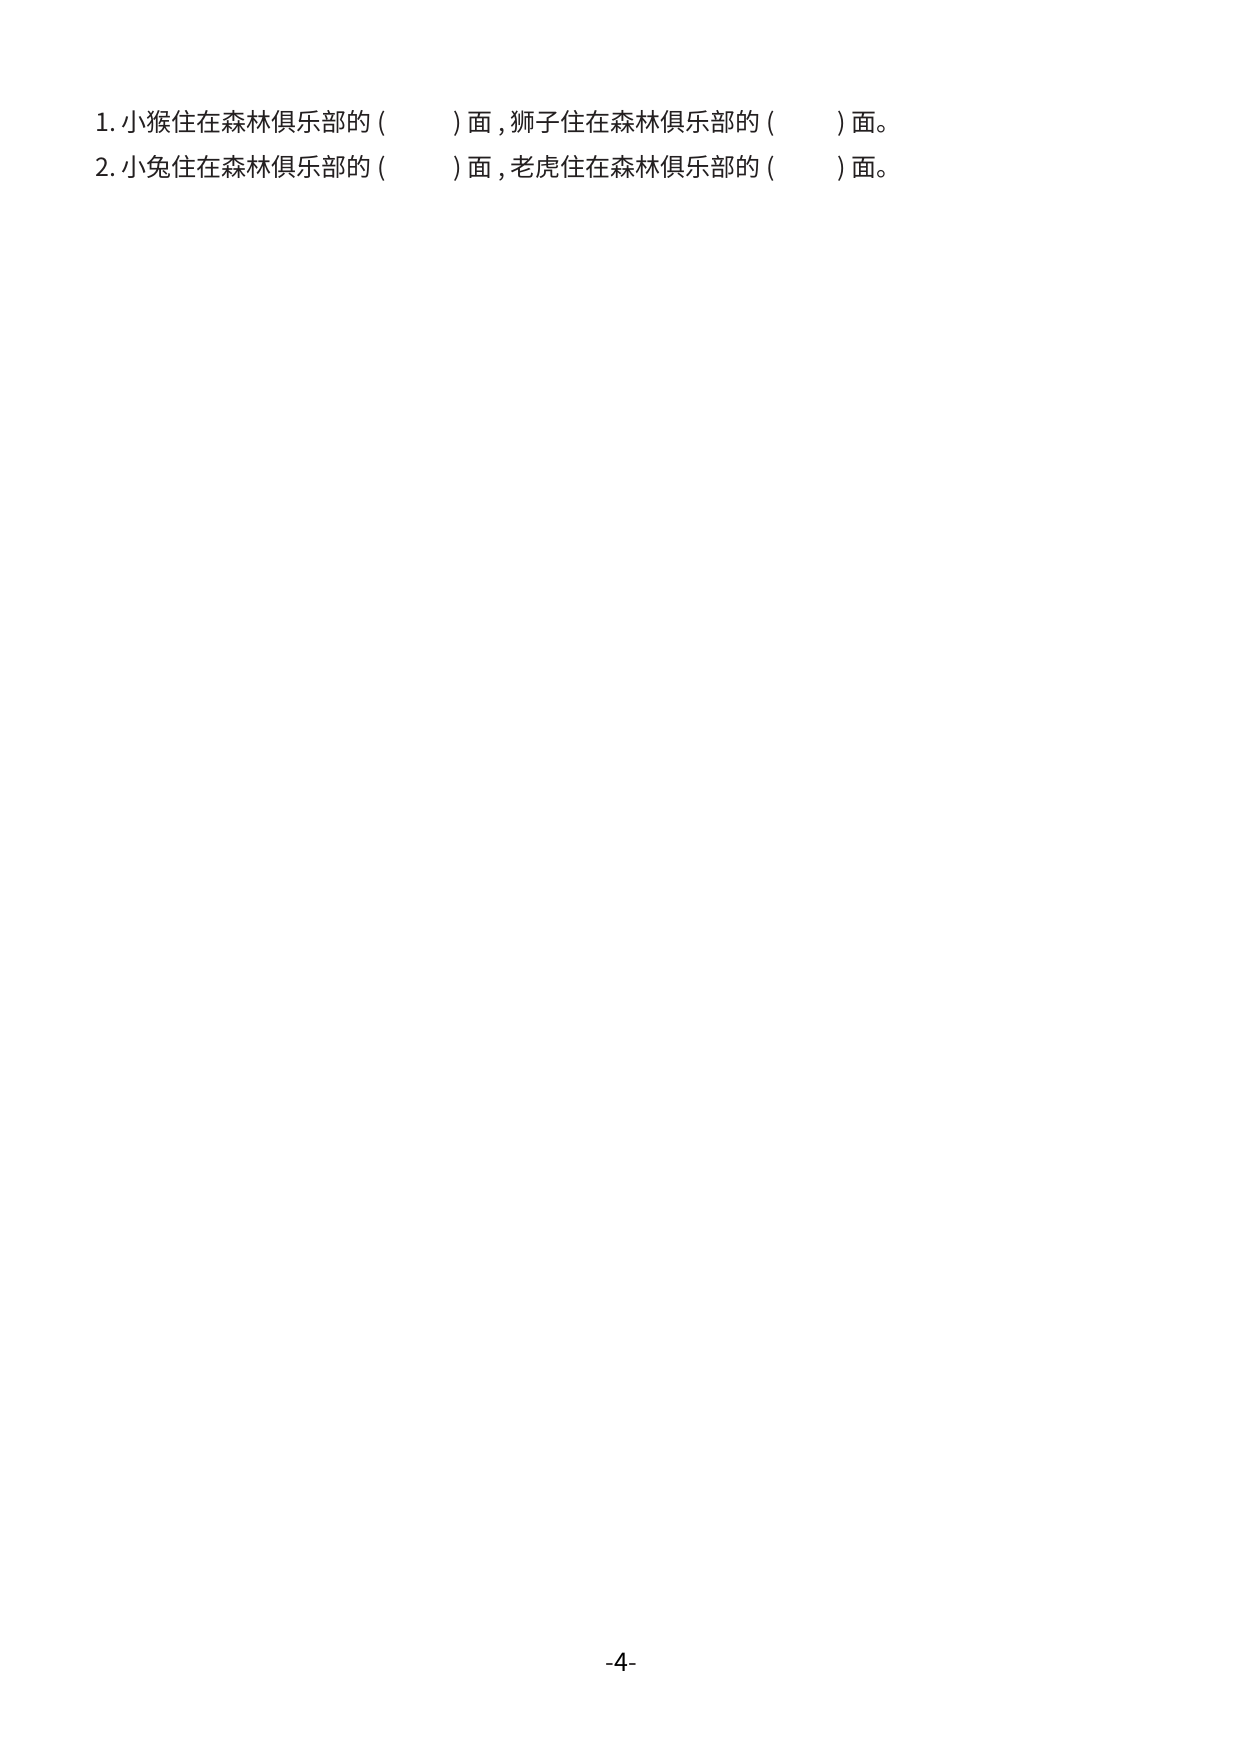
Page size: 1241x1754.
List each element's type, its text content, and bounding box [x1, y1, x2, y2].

table_header 1. 小猴住在森林俱乐部的 ( [90, 108, 420, 146]
table_header ) 面 , 狮子住在森林俱乐部的 ( [420, 108, 808, 146]
table_header ) 面。 [808, 108, 907, 146]
table_cell ) 面。 [808, 146, 907, 183]
table_cell ) 面 , 老虎住在森林俱乐部的 ( [420, 146, 808, 183]
table_cell 2. 小兔住在森林俱乐部的 ( [90, 146, 420, 183]
